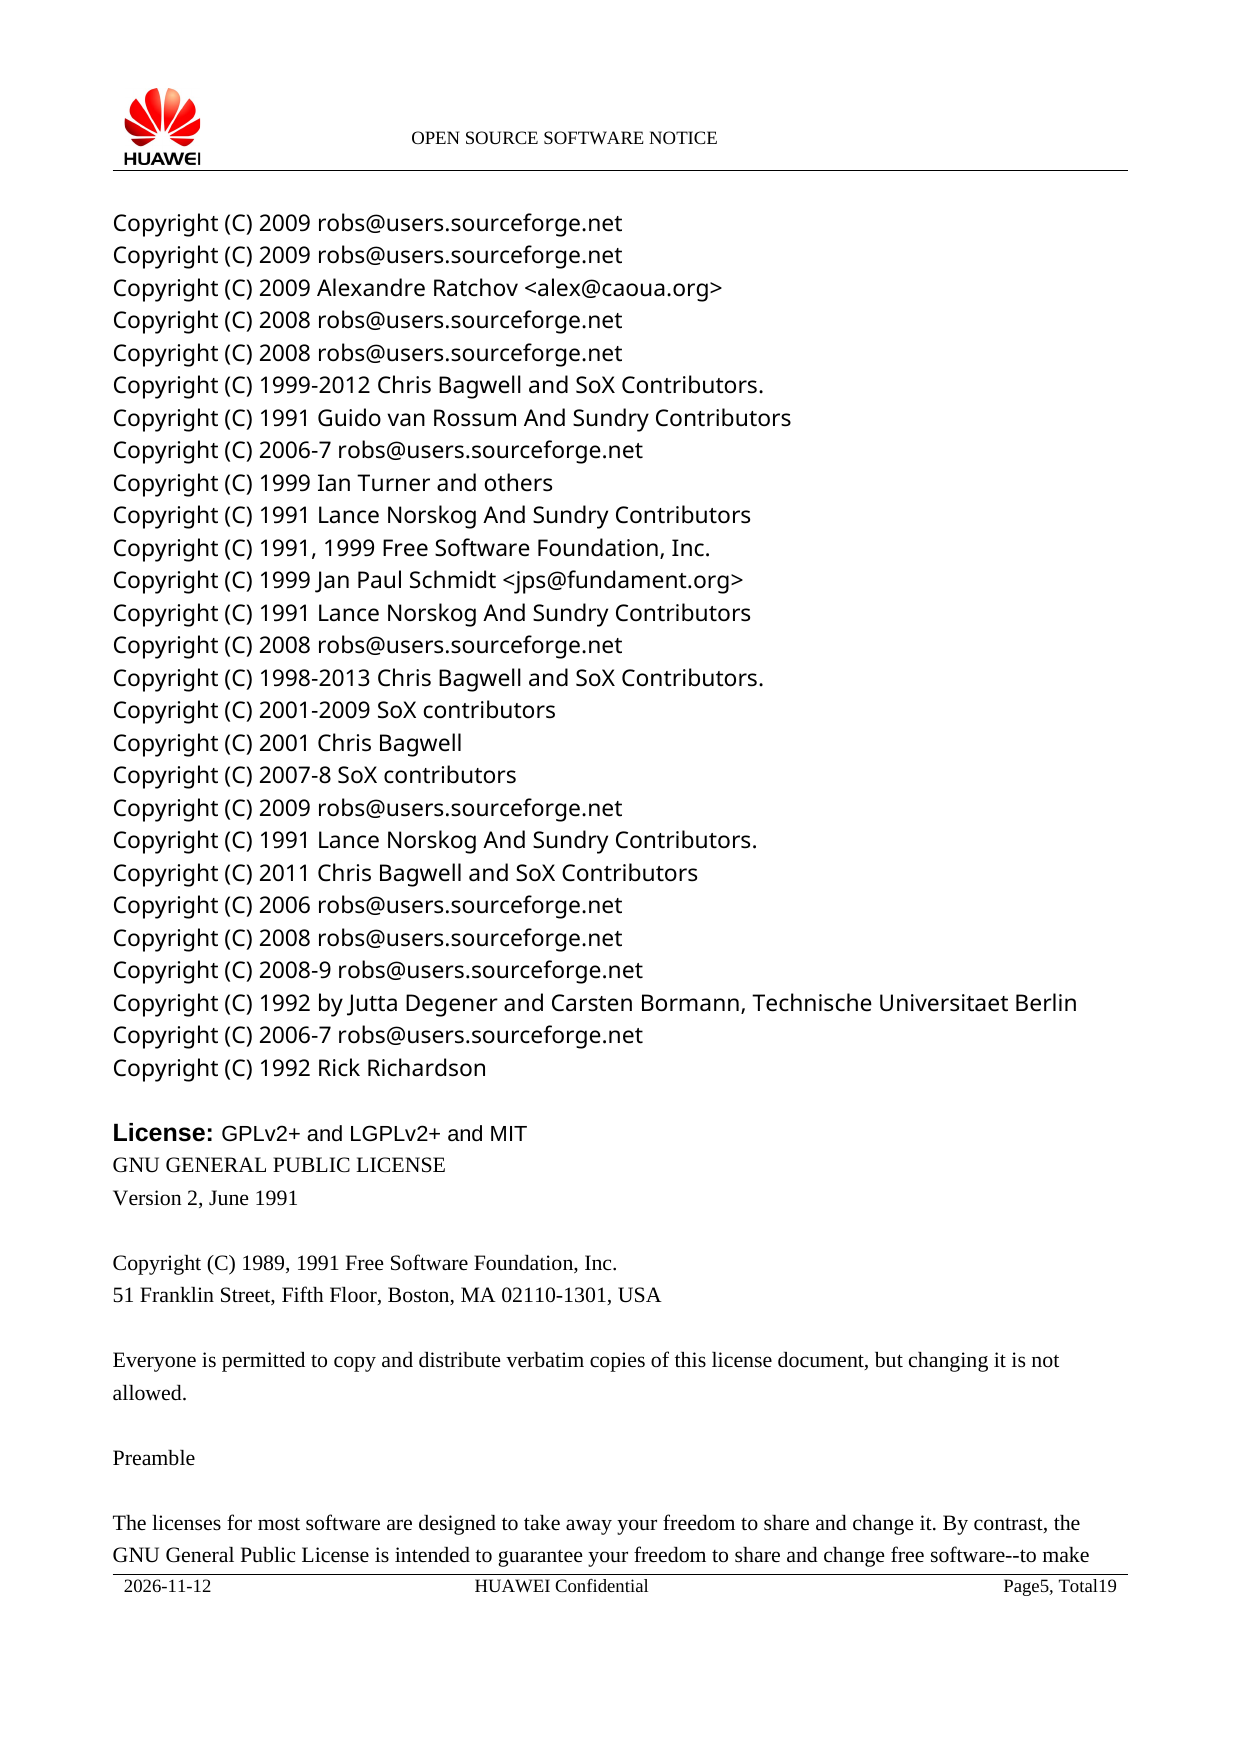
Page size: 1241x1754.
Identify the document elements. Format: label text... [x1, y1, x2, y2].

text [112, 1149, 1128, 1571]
picture [124, 88, 201, 165]
text License: GPLv2+ and LGPLv2+ and MIT [112, 1116, 1128, 1149]
